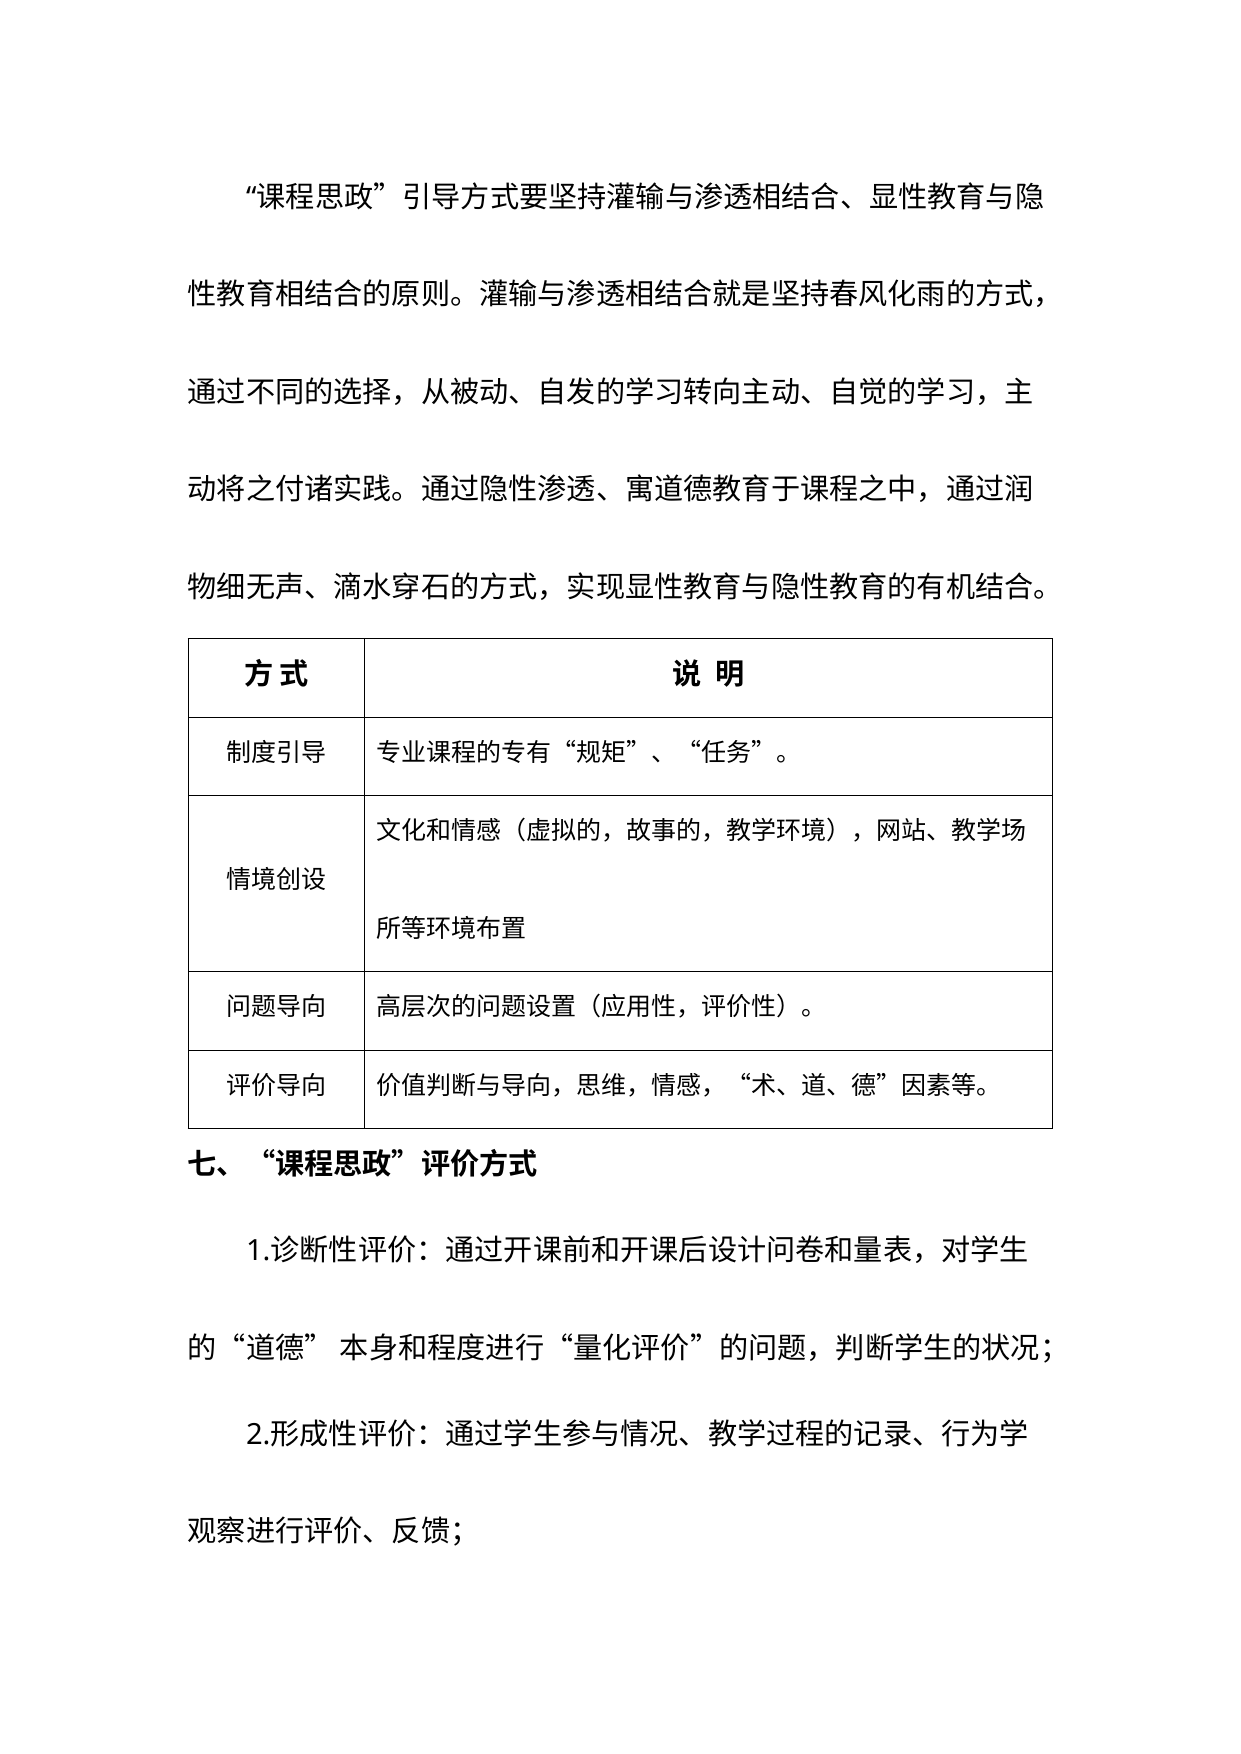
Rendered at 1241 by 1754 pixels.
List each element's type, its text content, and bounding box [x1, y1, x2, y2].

table_cell 价值判断与导向，思维，情感，“术、道、德”因素等。 [365, 1051, 1052, 1128]
text “课程思政”引导方式要坚持灌输与渗透相结合、显性教育与隐性教育相结合的原则。灌输与渗透相结合就是坚持春风化雨的方式，通过不同的选择，从被动、自发的学习转向主动、自觉的学习，主动将之付诸实践。通过隐性渗透、寓道德教育于课程之中，通过润物细无声、滴水穿石的方式，实现显性教育与隐性教育的有机结合。 [187, 162, 1053, 617]
table_header 说 明 [365, 639, 1052, 717]
table_cell 文化和情感（虚拟的，故事的，教学环境），网站、教学场所等环境布置 [365, 796, 1052, 971]
table_cell 评价导向 [189, 1051, 364, 1128]
text 七、“课程思政”评价方式 [187, 1129, 1053, 1194]
table_cell 情境创设 [189, 796, 364, 971]
table_cell 专业课程的专有“规矩”、“任务”。 [365, 718, 1052, 795]
table_cell 制度引导 [189, 718, 364, 795]
table_cell 问题导向 [189, 972, 364, 1050]
table_cell 高层次的问题设置（应用性，评价性）。 [365, 972, 1052, 1050]
text 1.诊断性评价：通过开课前和开课后设计问卷和量表，对学生的“道德” 本身和程度进行“量化评价”的问题，判断学生的状况； [187, 1216, 1053, 1378]
table_header 方 式 [189, 639, 364, 717]
text 2.形成性评价：通过学生参与情况、教学过程的记录、行为学观察进行评价、反馈； [187, 1399, 1053, 1562]
